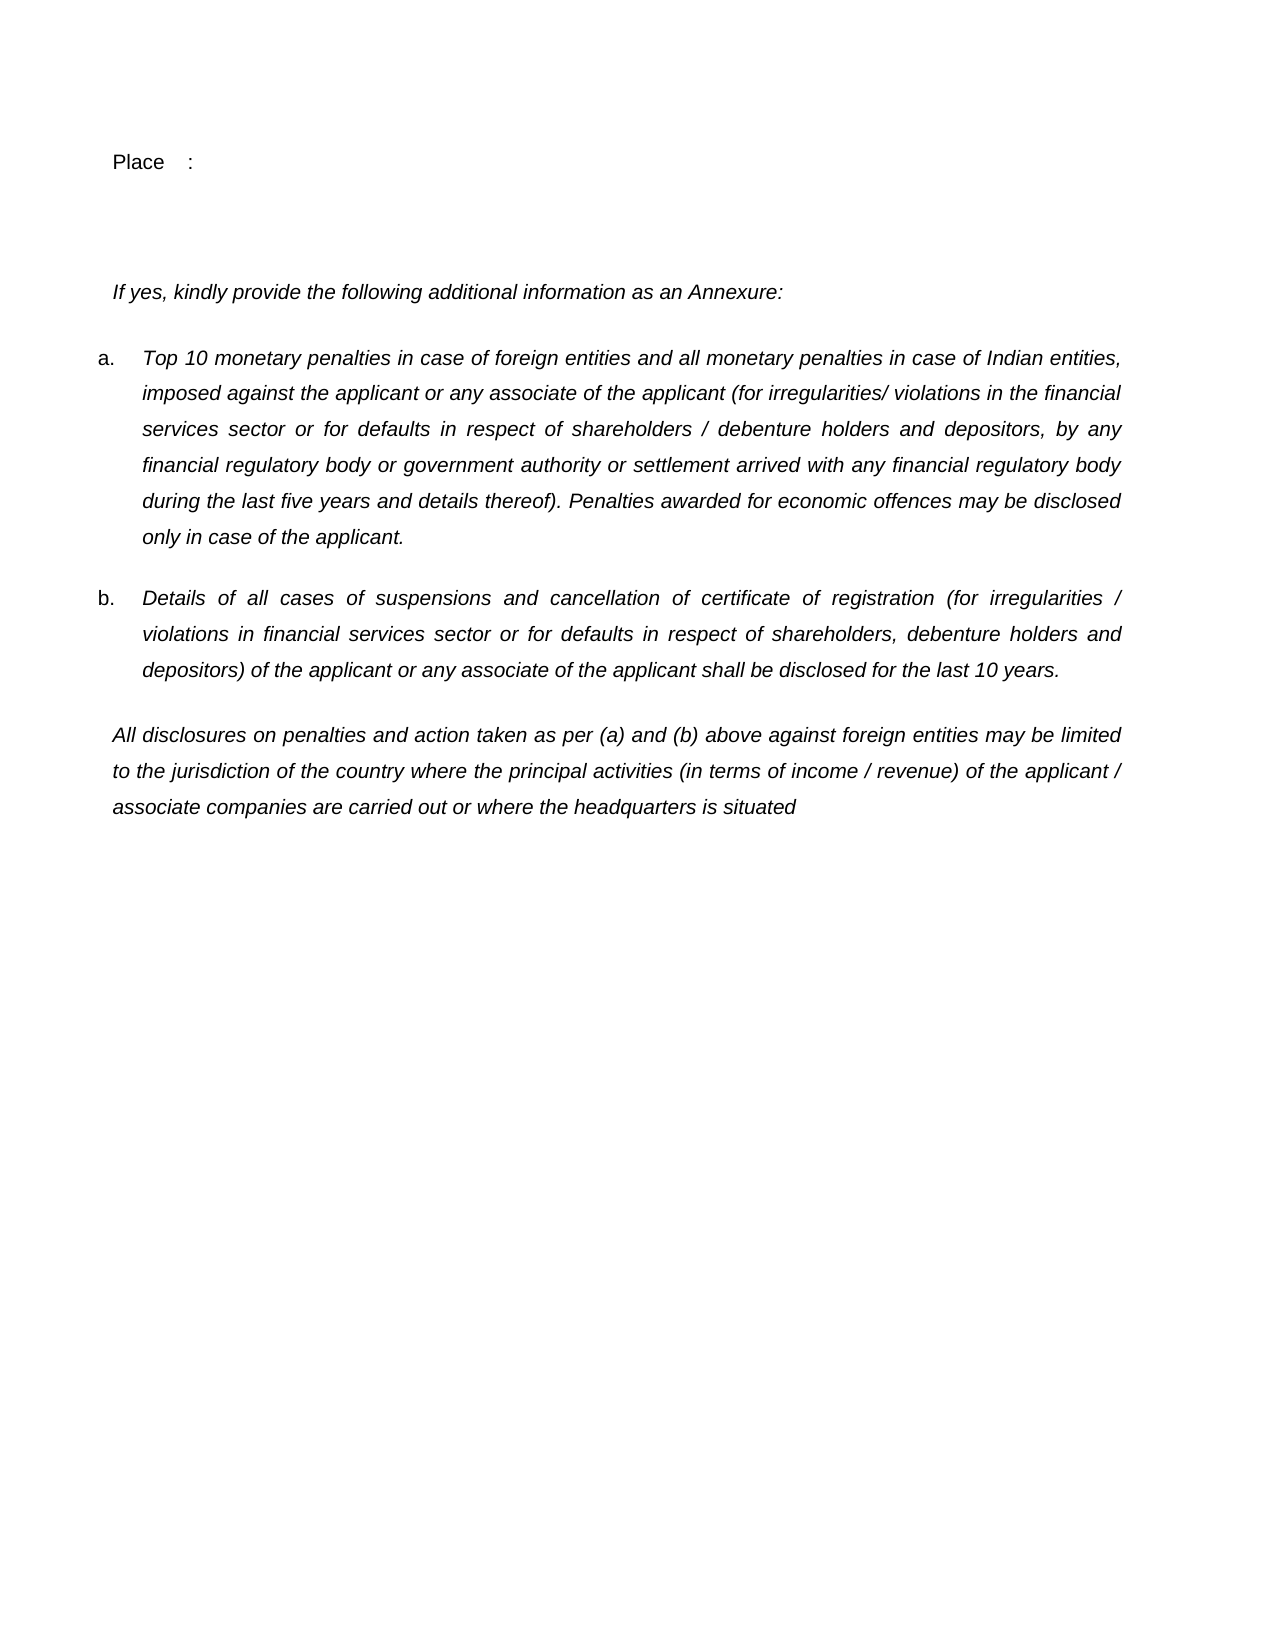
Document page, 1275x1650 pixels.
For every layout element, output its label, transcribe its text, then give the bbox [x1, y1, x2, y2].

list Top 10 monetary penalties in case of foreign entities and all monetary penalties in case of Indian entities, imposed against the applicant or any associate of the applicant (for irregularities/ violations in the financial services sector or for defaults in respect of shareholders / debenture holders and depositors, by any financial regulatory body or government authority or settlement arrived with any financial regulatory body during the last five years and details thereof). Penalties awarded for economic offences may be disclosed only in case of the applicant. [98, 345, 1125, 549]
text Place : [112, 150, 1125, 174]
list Details of all cases of suspensions and cancellation of certificate of registration (for irregularities / violations in financial services sector or for defaults in respect of shareholders, debenture holders and depositors) of the applicant or any associate of the applicant shall be disclosed for the last 10 years. [98, 586, 1125, 682]
text All disclosures on penalties and action taken as per (a) and (b) above against foreign entities may be limited to the jurisdiction of the country where the principal activities (in terms of income / revenue) of the applicant / associate companies are carried out or where the headquarters is situated [112, 723, 1125, 819]
text If yes, kindly provide the following additional information as an Annexure: [112, 280, 1125, 304]
